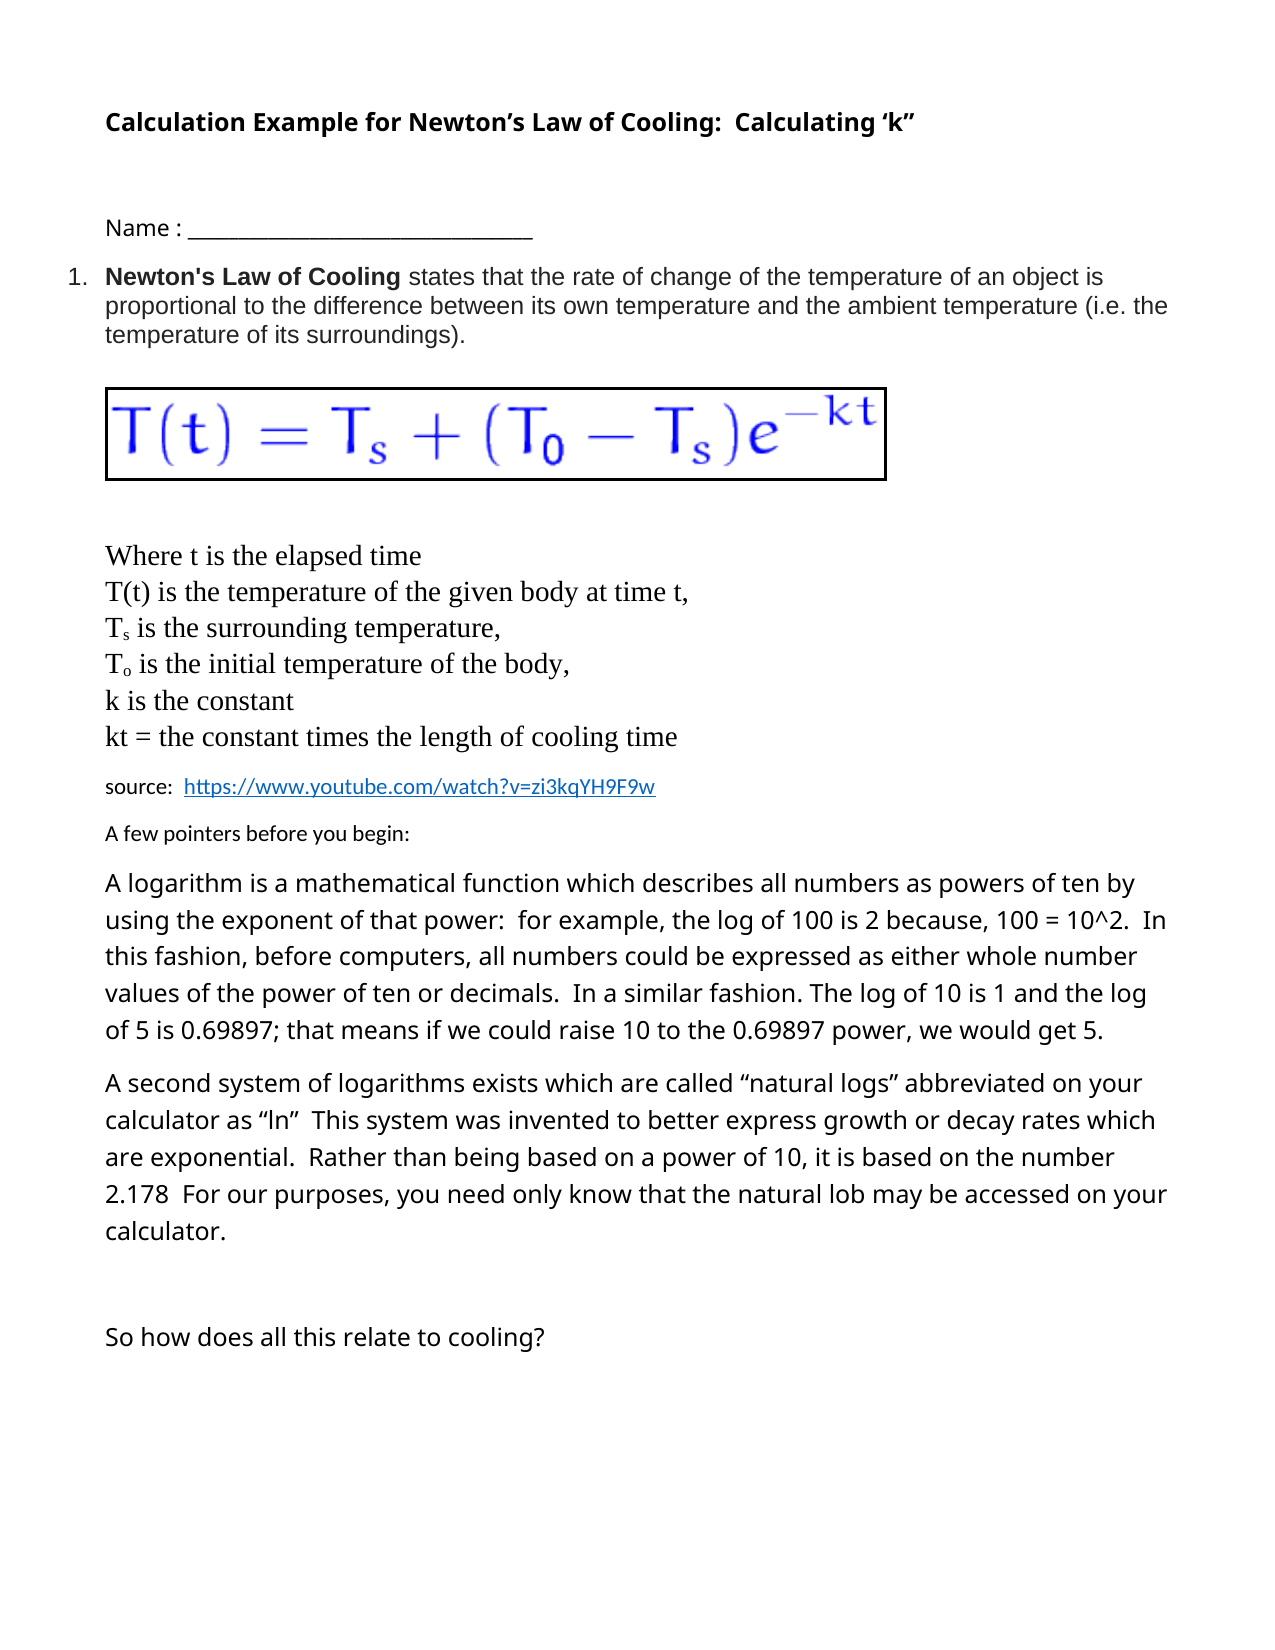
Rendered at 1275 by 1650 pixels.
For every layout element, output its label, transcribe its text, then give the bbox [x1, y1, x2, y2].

picture [108, 390, 884, 478]
text Where t is the elapsed time T(t) is the temperature of the given body at time t, Ts is the surrounding temperature, To is the initial temperature of the body, k is the constant kt = the constant times the length of cooling time [105, 538, 1170, 752]
text A logarithm is a mathematical function which describes all numbers as powers of ten by using the exponent of that power: for example, the log of 100 is 2 because, 100 = 10^2. In this fashion, before computers, all numbers could be expressed as either whole number values of the power of ten or decimals. In a similar fashion. The log of 10 is 1 and the log of 5 is 0.69897; that means if we could raise 10 to the 0.69897 power, we would get 5. [105, 866, 1170, 1047]
text source: https://www.youtube.com/watch?v=zi3kqYH9F9w [105, 772, 1170, 800]
text So how does all this relate to cooling? [105, 1320, 1170, 1354]
text A second system of logarithms exists which are called “natural logs” abbreviated on your calculator as “ln” This system was invented to better express growth or decay rates which are exponential. Rather than being based on a power of 10, it is based on the number 2.178 For our purposes, you need only know that the natural lob may be accessed on your calculator. [105, 1066, 1170, 1247]
list Newton's Law of Cooling states that the rate of change of the temperature of an object is proportional to the difference between its own temperature and the ambient temperature (i.e. the temperature of its surroundings). [67, 262, 1170, 348]
text A few pointers before you begin: [105, 819, 1170, 847]
text Name : __________________________________ [105, 212, 1170, 243]
text Calculation Example for Newton’s Law of Cooling: Calculating ‘k” [105, 105, 1170, 139]
